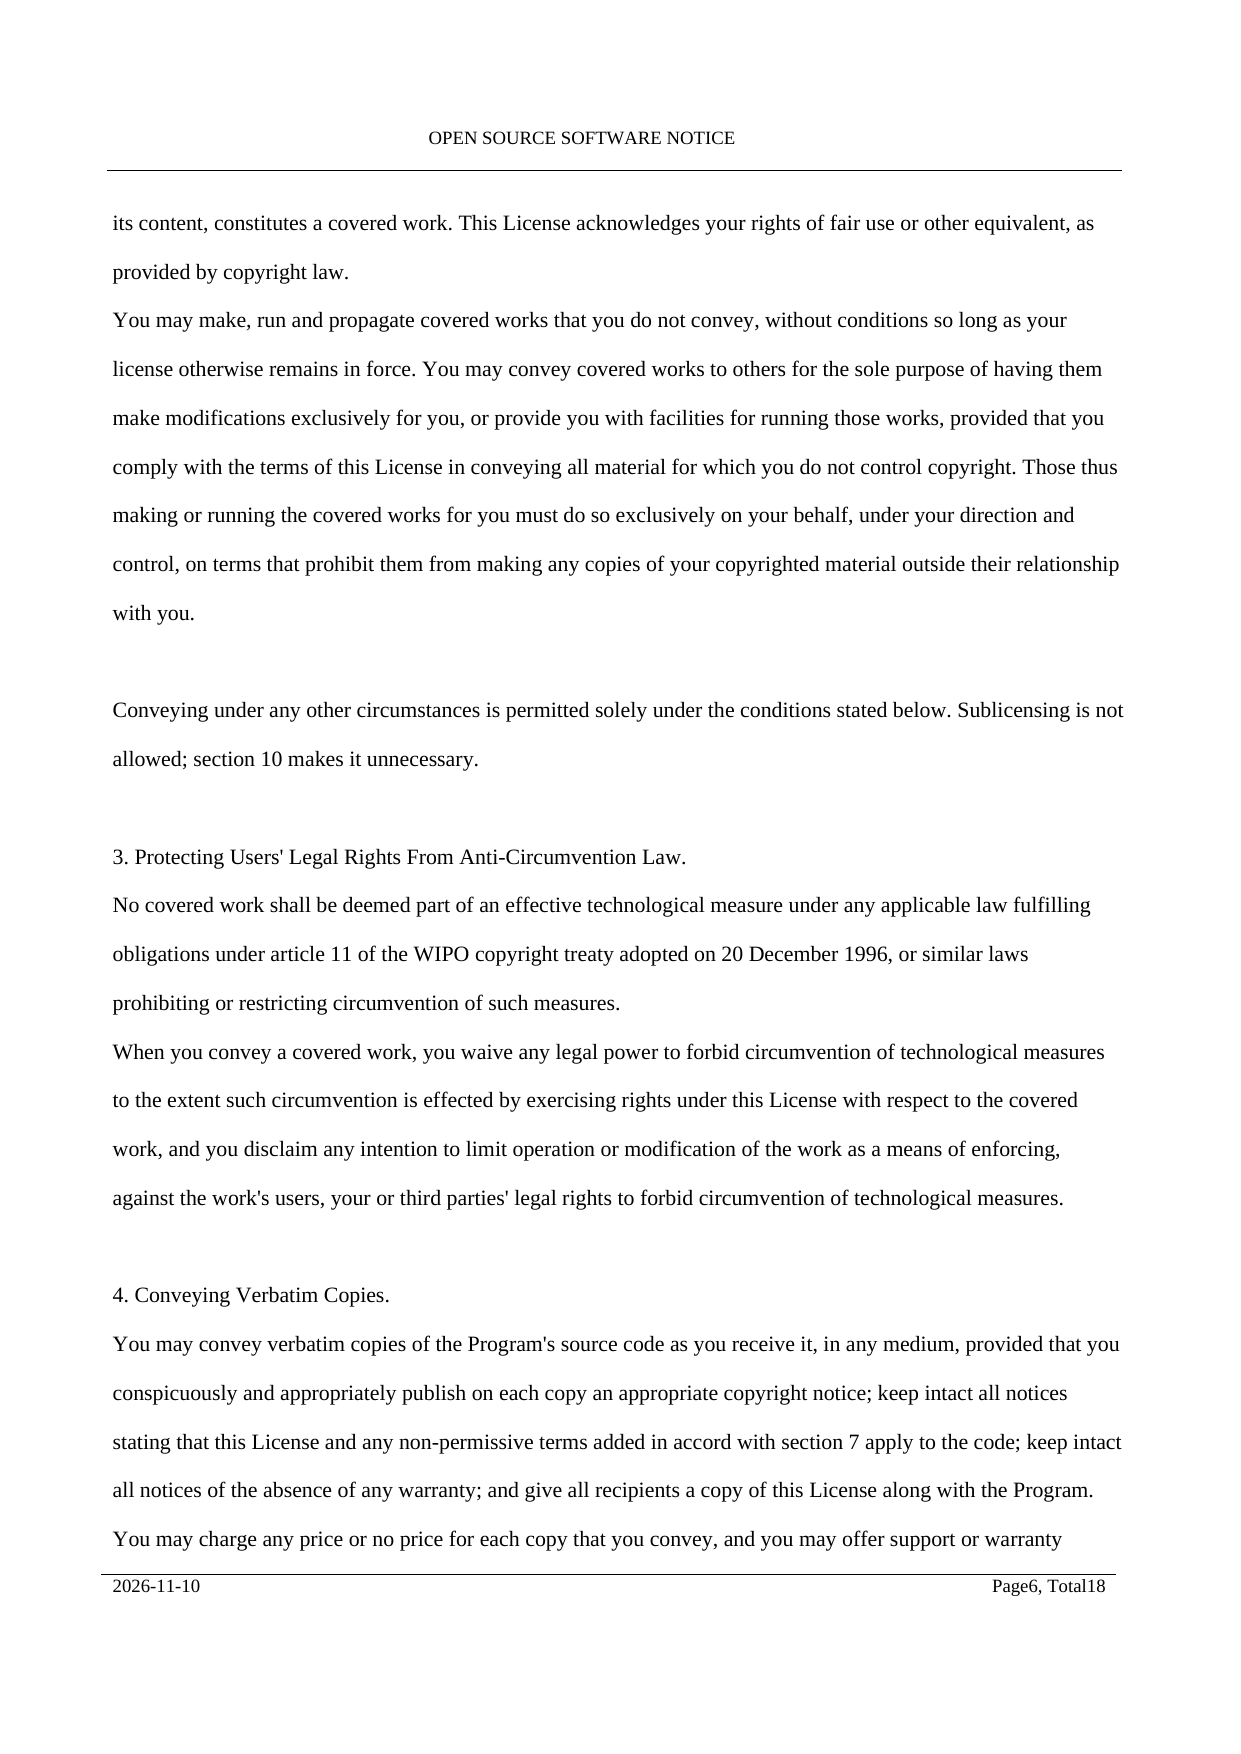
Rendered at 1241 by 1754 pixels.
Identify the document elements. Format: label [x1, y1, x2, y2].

text [112, 206, 1128, 1555]
